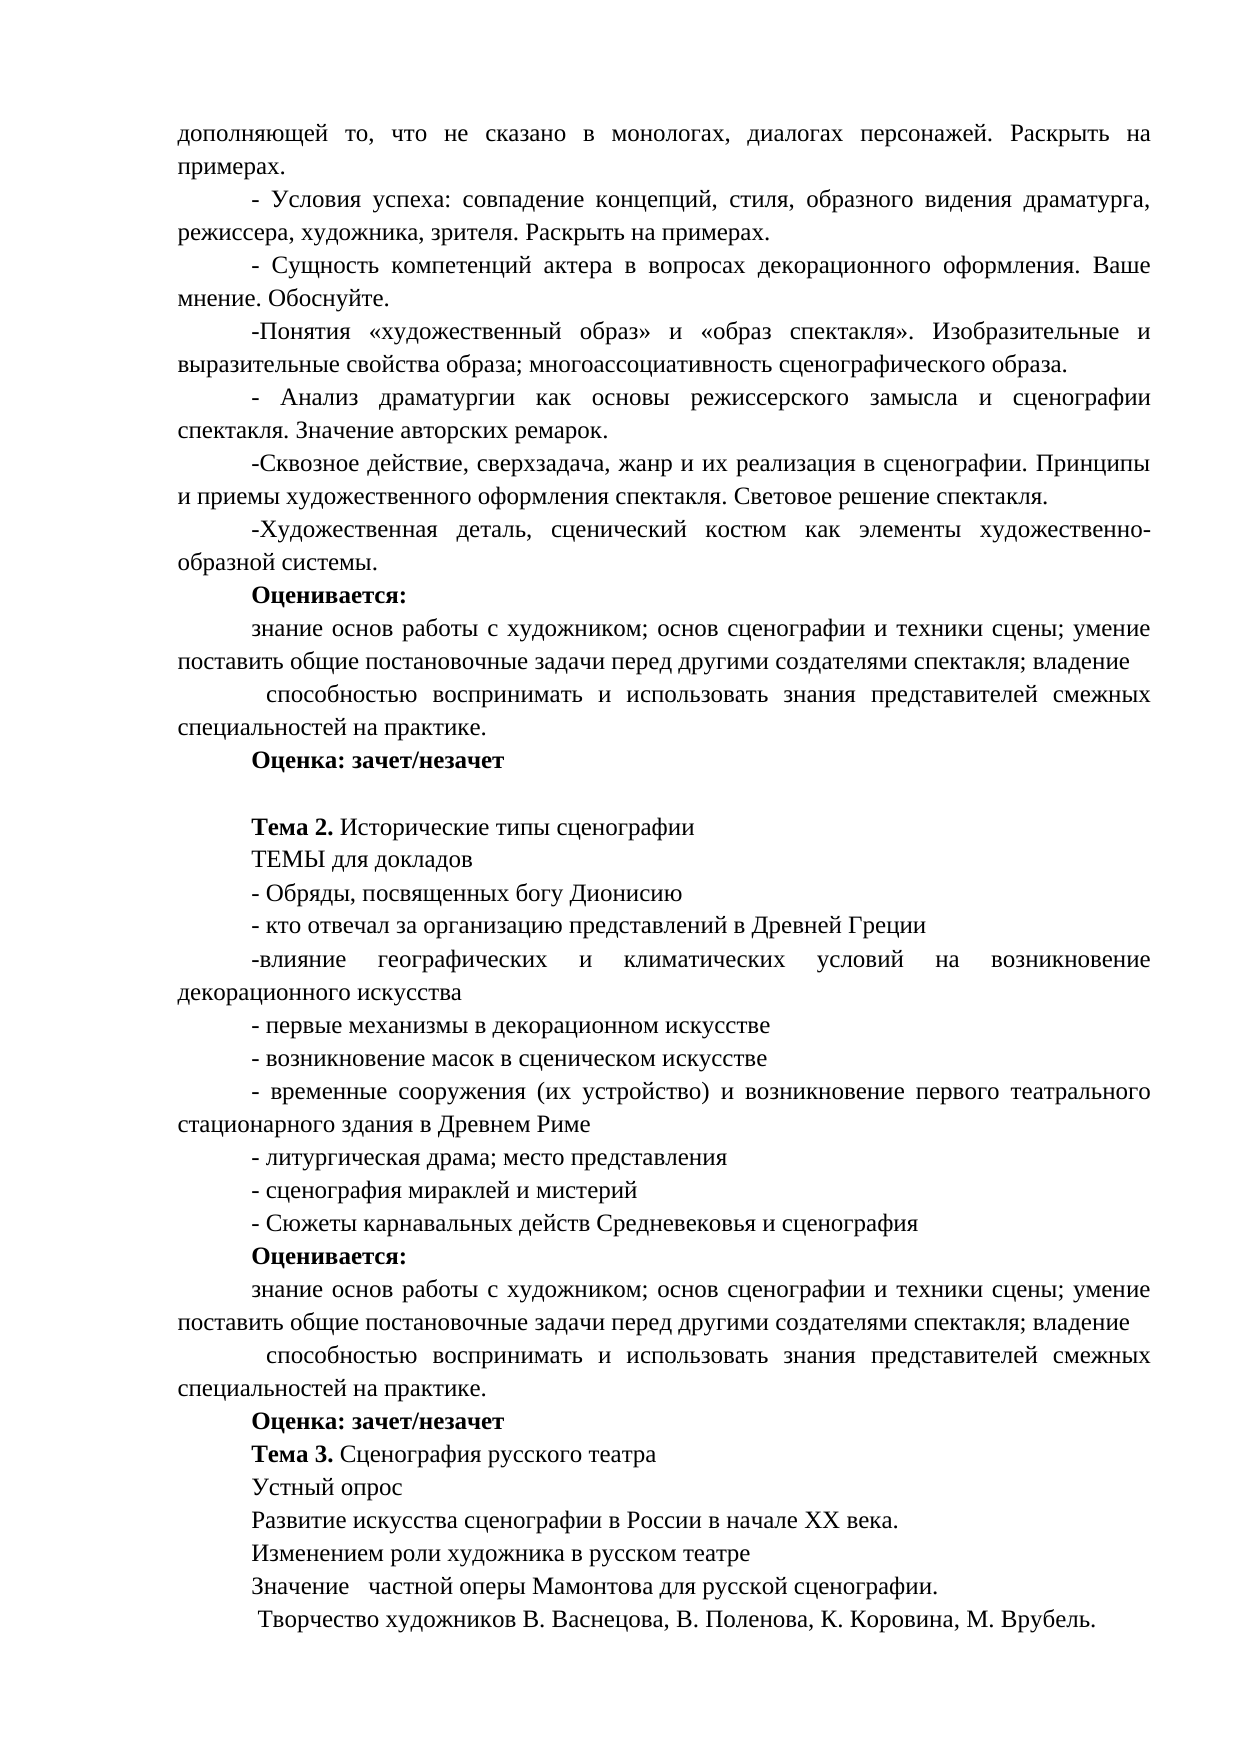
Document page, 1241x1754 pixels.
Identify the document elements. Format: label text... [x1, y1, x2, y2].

text - Сюжеты карнавальных действ Средневековья и сценография [177, 1208, 1152, 1237]
text Изменением роли художника в русском театре [177, 1538, 1152, 1567]
text -Сквозное действие, сверхзадача, жанр и их реализация в сценографии. Принципы и приемы художественного оформления спектакля. Световое решение спектакля. [177, 448, 1152, 510]
text - Условия успеха: совпадение концепций, стиля, образного видения драматурга, режиссера, художника, зрителя. Раскрыть на примерах. [177, 184, 1152, 246]
text - сценография мираклей и мистерий [177, 1175, 1152, 1203]
text способностью воспринимать и использовать знания представителей смежных специальностей на практике. [177, 679, 1152, 741]
text -Художественная деталь, сценический костюм как элементы художественно-образной системы. [177, 514, 1152, 576]
text Оценка: зачет/незачет [177, 746, 1152, 774]
text Оценивается: [177, 580, 1152, 609]
text Тема 3. Сценография русского театра [177, 1439, 1152, 1468]
text - временные сооружения (их устройство) и возникновение первого театрального стационарного здания в Древнем Риме [177, 1076, 1152, 1137]
text Развитие искусства сценографии в России в начале XX века. [177, 1505, 1152, 1534]
text способностью воспринимать и использовать знания представителей смежных специальностей на практике. [177, 1340, 1152, 1402]
text Оценка: зачет/незачет [177, 1406, 1152, 1435]
text Творчество художников В. Васнецова, В. Поленова, К. Коровина, М. Врубель. [177, 1604, 1152, 1633]
text ТЕМЫ для докладов [177, 844, 1152, 873]
text Устный опрос [177, 1472, 1152, 1501]
text - Обряды, посвященных богу Дионисию [177, 878, 1152, 906]
text - возникновение масок в сценическом искусстве [177, 1043, 1152, 1071]
text - кто отвечал за организацию представлений в Древней Греции [177, 911, 1152, 939]
text Оценивается: [177, 1241, 1152, 1269]
text - первые механизмы в декорационном искусстве [177, 1010, 1152, 1038]
text -влияние географических и климатических условий на возникновение декорационного искусства [177, 944, 1152, 1005]
text -Понятия «художественный образ» и «образ спектакля». Изобразительные и выразительные свойства образа; многоассоциативность сценографического образа. [177, 316, 1152, 378]
text Тема 2. Исторические типы сценографии [177, 812, 1152, 840]
text - литургическая драма; место представления [177, 1142, 1152, 1171]
text - Анализ драматургии как основы режиссерского замысла и сценографии спектакля. Значение авторских ремарок. [177, 382, 1152, 444]
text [177, 118, 1152, 180]
text - Сущность компетенций актера в вопросах декорационного оформления. Ваше мнение. Обоснуйте. [177, 250, 1152, 312]
text Значение частной оперы Мамонтова для русской сценографии. [177, 1571, 1152, 1600]
